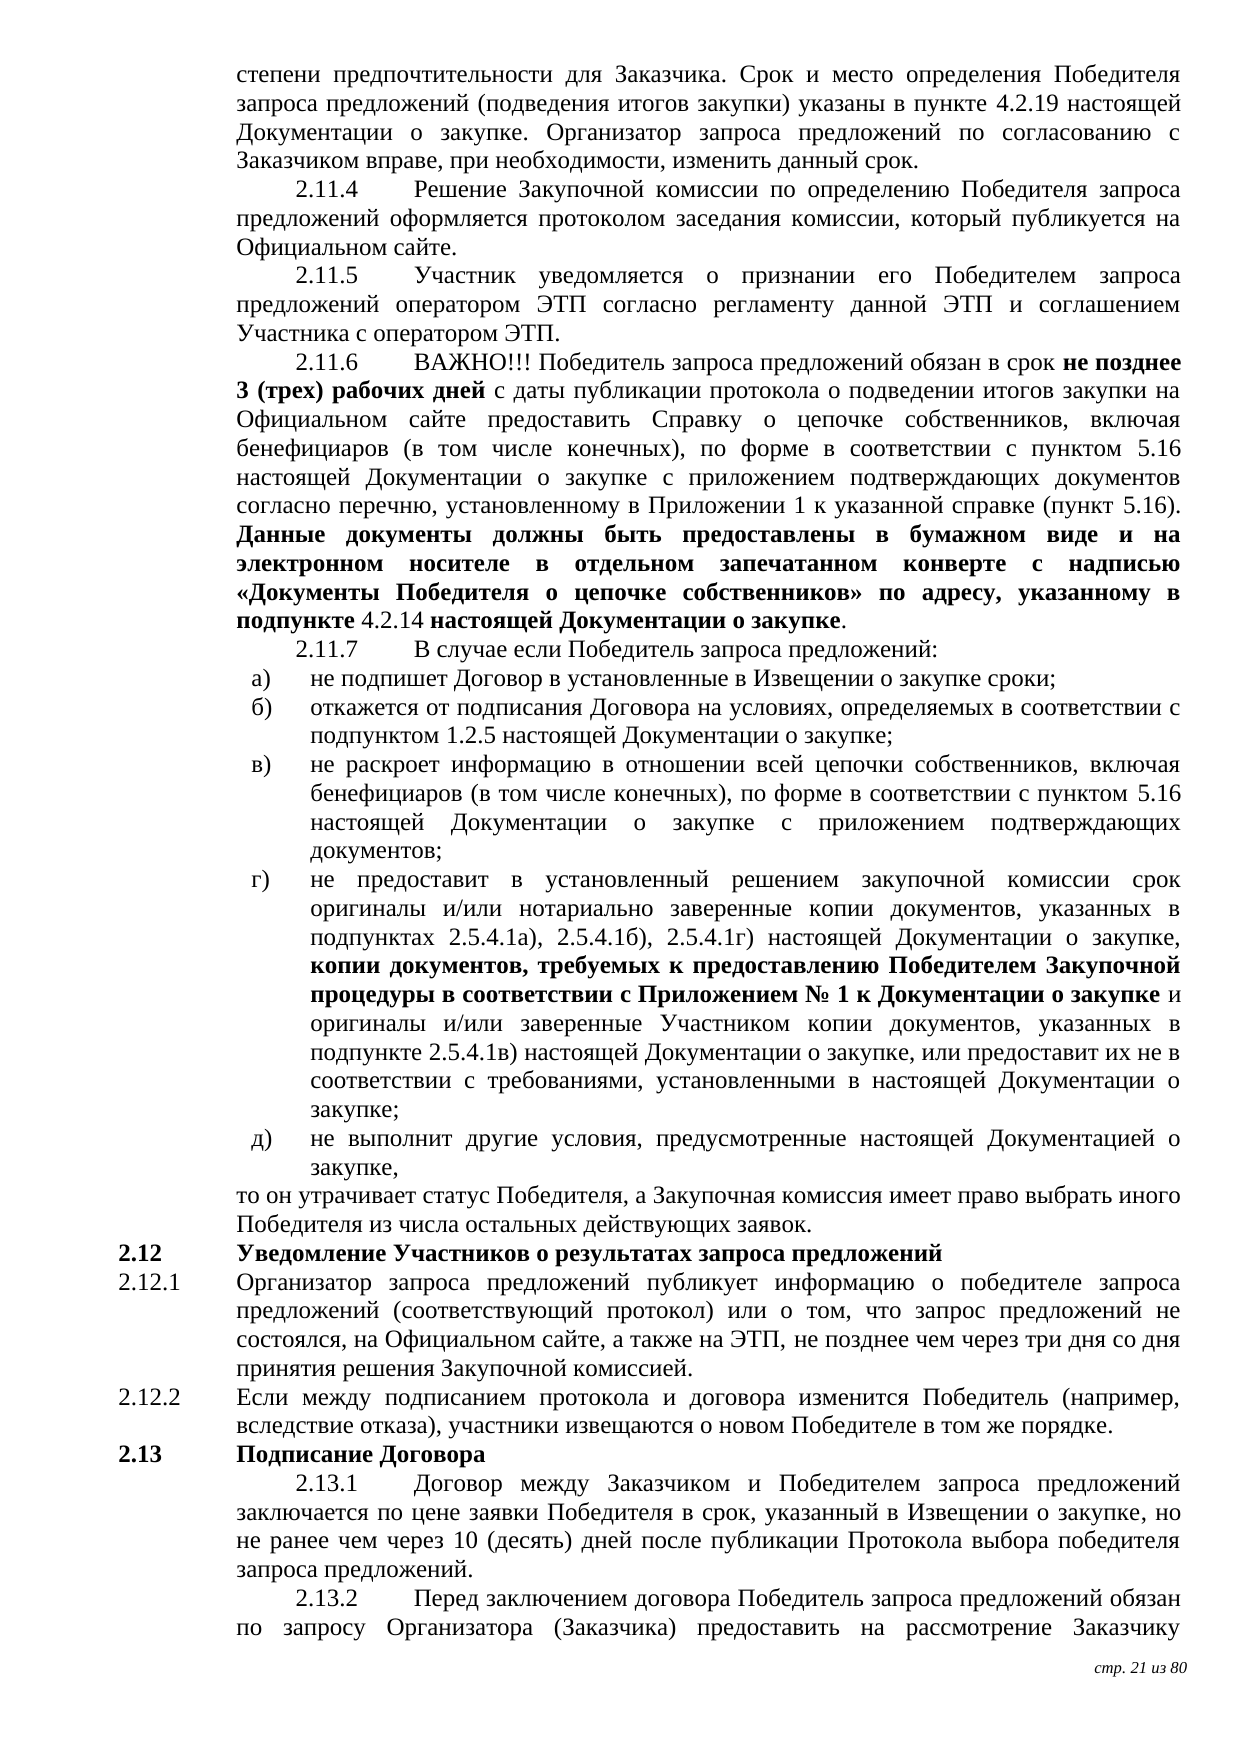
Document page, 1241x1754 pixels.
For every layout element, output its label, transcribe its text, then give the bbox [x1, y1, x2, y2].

text Решение Закупочной комиссии по определению Победителя запроса предложений оформляется протоколом заседания комиссии, который публикуется на Официальном сайте. [236, 174, 1181, 260]
list Если между подписанием протокола и договора изменится Победитель (например, вследствие отказа), участники извещаются о новом Победителе в том же порядке. [118, 1382, 1181, 1439]
text не предоставит в установленный решением закупочной комиссии срок оригиналы и/или нотариально заверенные копии документов, указанных в подпунктах 2.5.4.1а), 2.5.4.1б), 2.5.4.1г) настоящей Документации о закупке, копии документов, требуемых к предоставлению Победителем Закупочной процедуры в соответствии с Приложением № 1 к Документации о закупке и оригиналы и/или заверенные Участником копии документов, указанных в подпункте 2.5.4.1в) настоящей Документации о закупке, или предоставит их не в соответствии с требованиями, установленными в настоящей Документации о закупке; [251, 864, 1181, 1123]
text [236, 1583, 1181, 1640]
text Договор между Заказчиком и Победителем запроса предложений заключается по цене заявки Победителя в срок, указанный в Извещении о закупке, но не ранее чем через 10 (десять) дней после публикации Протокола выбора победителя запроса предложений. [236, 1468, 1181, 1583]
text не раскроет информацию в отношении всей цепочки собственников, включая бенефициаров (в том числе конечных), по форме в соответствии с пунктом 5.16 настоящей Документации о закупке с приложением подтверждающих документов; [251, 749, 1181, 864]
text не подпишет Договор в установленные в Извещении о закупке сроки; [251, 663, 1181, 692]
subtitle Уведомление Участников о результатах запроса предложений [118, 1238, 1181, 1267]
text то он утрачивает статус Победителя, а Закупочная комиссия имеет право выбрать иного Победителя из числа остальных действующих заявок. [236, 1180, 1181, 1238]
text откажется от подписания Договора на условиях, определяемых в соответствии с подпунктом 1.2.5 настоящей Документации о закупке; [251, 692, 1181, 749]
list Организатор запроса предложений публикует информацию о победителе запроса предложений (соответствующий протокол) или о том, что запрос предложений не состоялся, на Официальном сайте, а также на ЭТП, не позднее чем через три дня со дня принятия решения Закупочной комиссией. [118, 1267, 1181, 1382]
text В случае если Победитель запроса предложений: [236, 634, 1181, 663]
text ВАЖНО!!! Победитель запроса предложений обязан в срок не позднее 3 (трех) рабочих дней с даты публикации протокола о подведении итогов закупки на Официальном сайте предоставить Справку о цепочке собственников, включая бенефициаров (в том числе конечных), по форме в соответствии с пунктом 5.16 настоящей Документации о закупке с приложением подтверждающих документов согласно перечню, установленному в Приложении 1 к указанной справке (пункт 5.16). Данные документы должны быть предоставлены в бумажном виде и на электронном носителе в отдельном запечатанном конверте с надписью «Документы Победителя о цепочке собственников» по адресу, указанному в подпункте 4.2.14 настоящей Документации о закупке. [236, 347, 1181, 634]
text не выполнит другие условия, предусмотренные настоящей Документацией о закупке, [251, 1123, 1181, 1180]
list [118, 59, 1181, 174]
subtitle Подписание Договора [118, 1439, 1181, 1468]
text Участник уведомляется о признании его Победителем запроса предложений оператором ЭТП согласно регламенту данной ЭТП и соглашением Участника с оператором ЭТП. [236, 260, 1181, 347]
